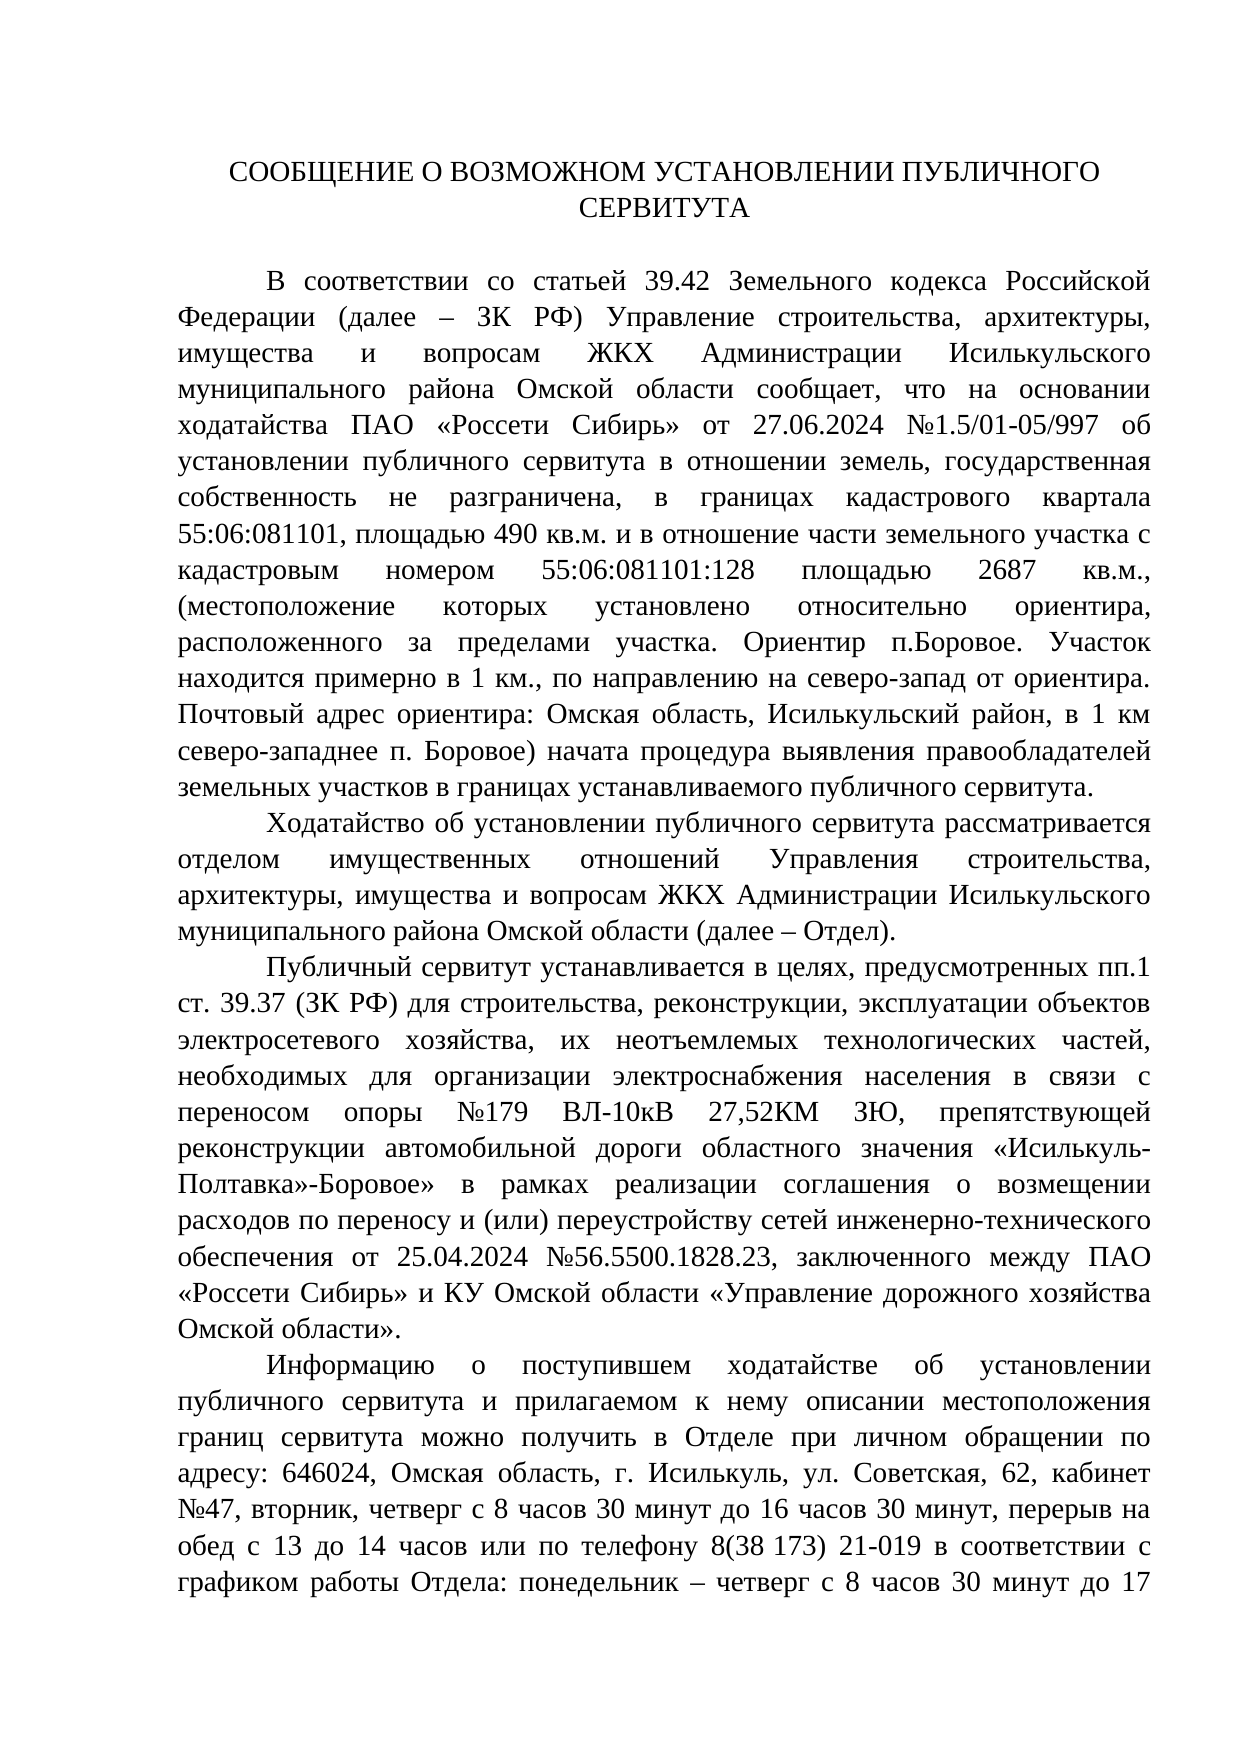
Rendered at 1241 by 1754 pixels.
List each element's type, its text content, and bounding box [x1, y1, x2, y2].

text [177, 1347, 1152, 1597]
text СООБЩЕНИЕ О ВОЗМОЖНОМ УСТАНОВЛЕНИИ ПУБЛИЧНОГО СЕРВИТУТА [177, 154, 1152, 224]
text Ходатайство об установлении публичного сервитута рассматривается отделом имущественных отношений Управления строительства, архитектуры, имущества и вопросам ЖКХ Администрации Исилькульского муниципального района Омской области (далее – Отдел). [177, 805, 1152, 947]
text В соответствии со статьей 39.42 Земельного кодекса Российской Федерации (далее – ЗК РФ) Управление строительства, архитектуры, имущества и вопросам ЖКХ Администрации Исилькульского муниципального района Омской области сообщает, что на основании ходатайства ПАО «Россети Сибирь» от 27.06.2024 №1.5/01-05/997 об установлении публичного сервитута в отношении земель, государственная собственность не разграничена, в границах кадастрового квартала 55:06:081101, площадью 490 кв.м. и в отношение части земельного участка с кадастровым номером 55:06:081101:128 площадью 2687 кв.м., (местоположение которых установлено относительно ориентира, расположенного за пределами участка. Ориентир п.Боровое. Участок находится примерно в 1 км., по направлению на северо-запад от ориентира. Почтовый адрес ориентира: Омская область, Исилькульский район, в 1 км северо-западнее п. Боровое) начата процедура выявления правообладателей земельных участков в границах устанавливаемого публичного сервитута. [177, 263, 1152, 802]
text Публичный сервитут устанавливается в целях, предусмотренных пп.1 ст. 39.37 (ЗК РФ) для строительства, реконструкции, эксплуатации объектов электросетевого хозяйства, их неотъемлемых технологических частей, необходимых для организации электроснабжения населения в связи с переносом опоры №179 ВЛ-10кВ 27,52КМ ЗЮ, препятствующей реконструкции автомобильной дороги областного значения «Исилькуль-Полтавка»-Боровое» в рамках реализации соглашения о возмещении расходов по переносу и (или) переустройству сетей инженерно-технического обеспечения от 25.04.2024 №56.5500.1828.23, заключенного между ПАО «Россети Сибирь» и КУ Омской области «Управление дорожного хозяйства Омской области». [177, 949, 1152, 1344]
